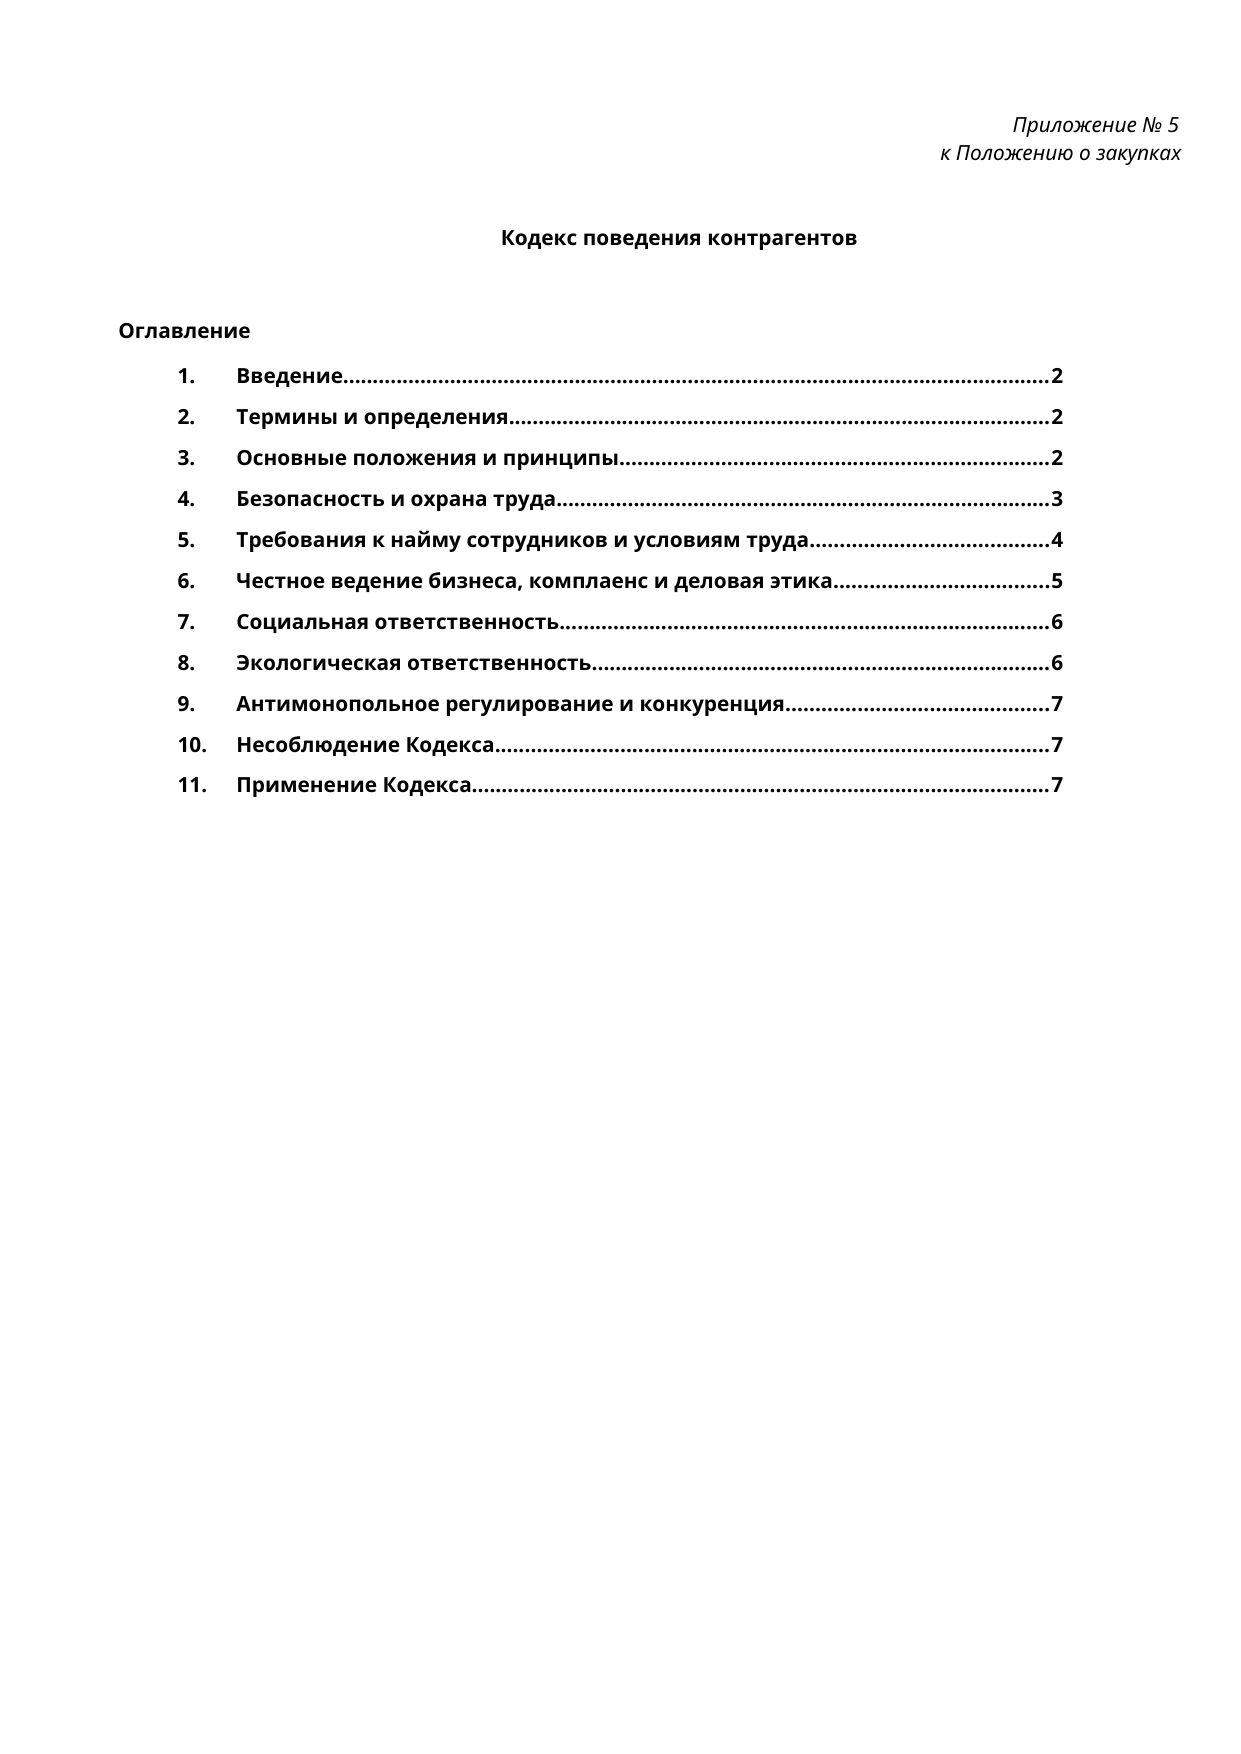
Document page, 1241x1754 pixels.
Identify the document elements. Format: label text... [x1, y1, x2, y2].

text 2. Термины и определения 2 [177, 402, 1063, 431]
text 8. Экологическая ответственность 6 [177, 648, 1063, 676]
text 9. Антимонопольное регулирование и конкуренция 7 [177, 689, 1063, 717]
text 6. Честное ведение бизнеса, комплаенс и деловая этика 5 [177, 566, 1063, 594]
text Кодекс поведения контрагентов [118, 223, 1181, 252]
text 4. Безопасность и охрана труда 3 [177, 484, 1063, 512]
text 3. Основные положения и принципы 2 [177, 443, 1063, 472]
text 11. Применение Кодекса 7 [177, 771, 1063, 799]
subtitle Оглавление [118, 316, 1181, 344]
text 1. Введение 2 [177, 361, 1063, 390]
text 5. Требования к найму сотрудников и условиям труда 4 [177, 525, 1063, 553]
text 7. Социальная ответственность 6 [177, 607, 1063, 635]
text к Положению о закупках [118, 138, 1181, 167]
text 10. Несоблюдение Кодекса 7 [177, 730, 1063, 758]
text Приложение № 5 [118, 110, 1181, 138]
